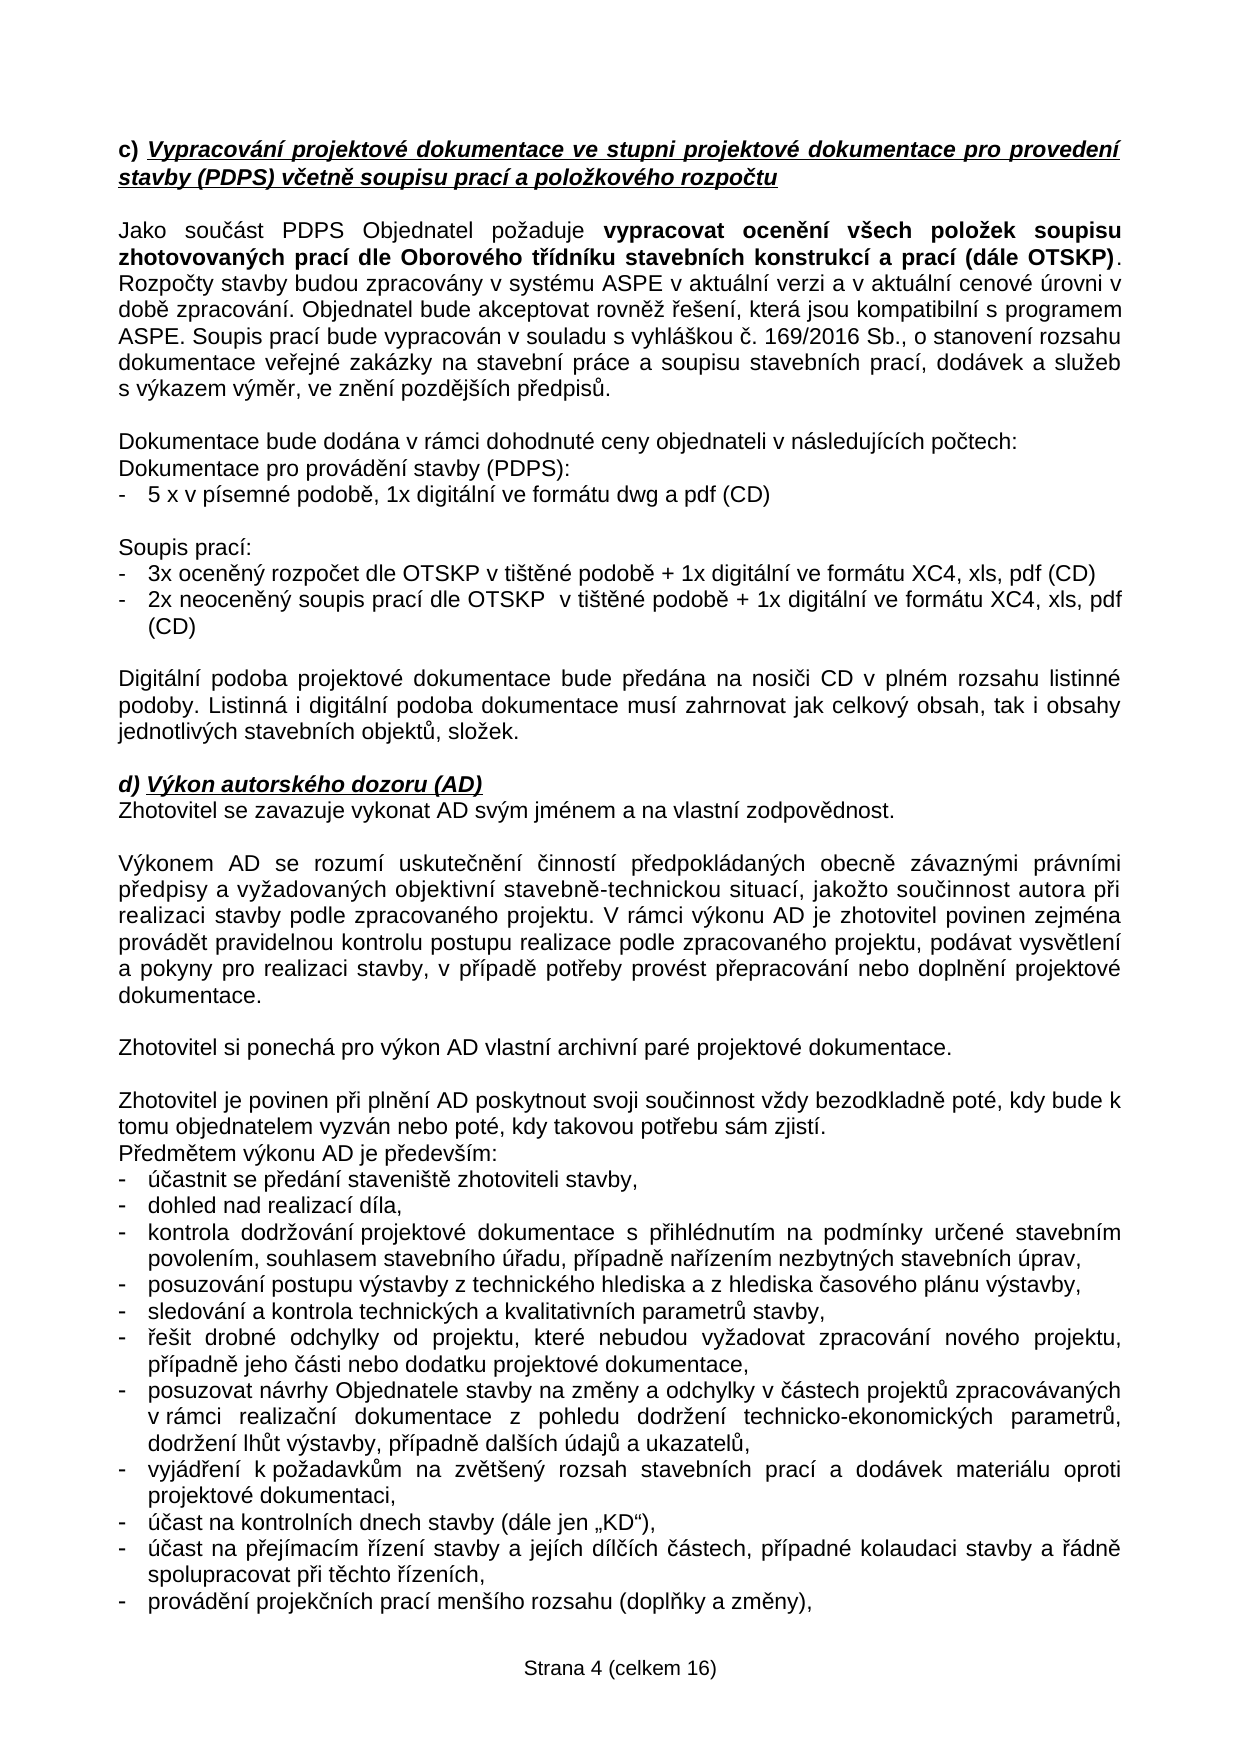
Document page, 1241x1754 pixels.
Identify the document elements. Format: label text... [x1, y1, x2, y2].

text c) Vypracování projektové dokumentace ve stupni projektové dokumentace pro provedení stavby (PDPS) včetně soupisu prací a položkového rozpočtu [118, 136, 1122, 191]
text - 3x oceněný rozpočet dle OTSKP v tištěné podobě + 1x digitální ve formátu XC4, xls, pdf (CD) [118, 560, 1122, 586]
list 5 x v písemné podobě, 1x digitální ve formátu dwg a pdf (CD) [118, 481, 1122, 507]
text Jako součást PDPS Objednatel požaduje vypracovat ocenění všech položek soupisu zhotovovaných prací dle Oborového třídníku stavebních konstrukcí a prací (dále OTSKP). Rozpočty stavby budou zpracovány v systému ASPE v aktuální verzi a v aktuální cenové úrovni v době zpracování. Objednatel bude akceptovat rovněž řešení, která jsou kompatibilní s programem ASPE. Soupis prací bude vypracován v souladu s vyhláškou č. 169/2016 Sb., o stanovení rozsahu dokumentace veřejné zakázky na stavební práce a soupisu stavebních prací, dodávek a služeb s výkazem výměr, ve znění pozdějších předpisů. [118, 217, 1122, 402]
text Zhotovitel je povinen při plnění AD poskytnout svoji součinnost vždy bezodkladně poté, kdy bude k tomu objednatelem vyzván nebo poté, kdy takovou potřebu sám zjistí. [118, 1087, 1122, 1140]
text Soupis prací: [118, 533, 1122, 560]
text d) Výkon autorského dozoru (AD) [118, 771, 1122, 797]
text Dokumentace bude dodána v rámci dohodnuté ceny objednateli v následujících počtech: [118, 428, 1122, 454]
text Zhotovitel se zavazuje vykonat AD svým jménem a na vlastní zodpovědnost. [118, 797, 1122, 823]
text Dokumentace pro provádění stavby (PDPS): [118, 454, 1122, 481]
list dohled nad realizací díla, [118, 1192, 1122, 1219]
list sledování a kontrola technických a kvalitativních parametrů stavby, [118, 1298, 1122, 1324]
list kontrola dodržování projektové dokumentace s přihlédnutím na podmínky určené stavebním povolením, souhlasem stavebního úřadu, případně nařízením nezbytných stavebních úprav, [118, 1219, 1122, 1271]
list řešit drobné odchylky od projektu, které nebudou vyžadovat zpracování nového projektu, případně jeho části nebo dodatku projektové dokumentace, [118, 1324, 1122, 1377]
list provádění projekčních prací menšího rozsahu (doplňky a změny), [118, 1588, 1122, 1614]
list vyjádření k požadavkům na zvětšený rozsah stavebních prací a dodávek materiálu oproti projektové dokumentaci, [118, 1456, 1122, 1509]
text Výkonem AD se rozumí uskutečnění činností předpokládaných obecně závaznými právními předpisy a vyžadovaných objektivní stavebně-technickou situací, jakožto součinnost autora při realizaci stavby podle zpracovaného projektu. V rámci výkonu AD je zhotovitel povinen zejména provádět pravidelnou kontrolu postupu realizace podle zpracovaného projektu, podávat vysvětlení a pokyny pro realizaci stavby, v případě potřeby provést přepracování nebo doplnění projektové dokumentace. [118, 850, 1122, 1008]
list účast na přejímacím řízení stavby a jejích dílčích částech, případné kolaudaci stavby a řádně spolupracovat při těchto řízeních, [118, 1535, 1122, 1588]
list posuzovat návrhy Objednatele stavby na změny a odchylky v částech projektů zpracovávaných v rámci realizační dokumentace z pohledu dodržení technicko-ekonomických parametrů, dodržení lhůt výstavby, případně dalších údajů a ukazatelů, [118, 1377, 1122, 1456]
list posuzování postupu výstavby z technického hlediska a z hlediska časového plánu výstavby, [118, 1271, 1122, 1298]
text Předmětem výkonu AD je především: [118, 1140, 1122, 1166]
list účastnit se předání staveniště zhotoviteli stavby, [118, 1166, 1122, 1192]
list účast na kontrolních dnech stavby (dále jen „KD“), [118, 1509, 1122, 1535]
text Digitální podoba projektové dokumentace bude předána na nosiči CD v plném rozsahu listinné podoby. Listinná i digitální podoba dokumentace musí zahrnovat jak celkový obsah, tak i obsahy jednotlivých stavebních objektů, složek. [118, 665, 1122, 744]
text - 2x neoceněný soupis prací dle OTSKP v tištěné podobě + 1x digitální ve formátu XC4, xls, pdf (CD) [118, 586, 1122, 639]
text Zhotovitel si ponechá pro výkon AD vlastní archivní paré projektové dokumentace. [118, 1034, 1122, 1061]
